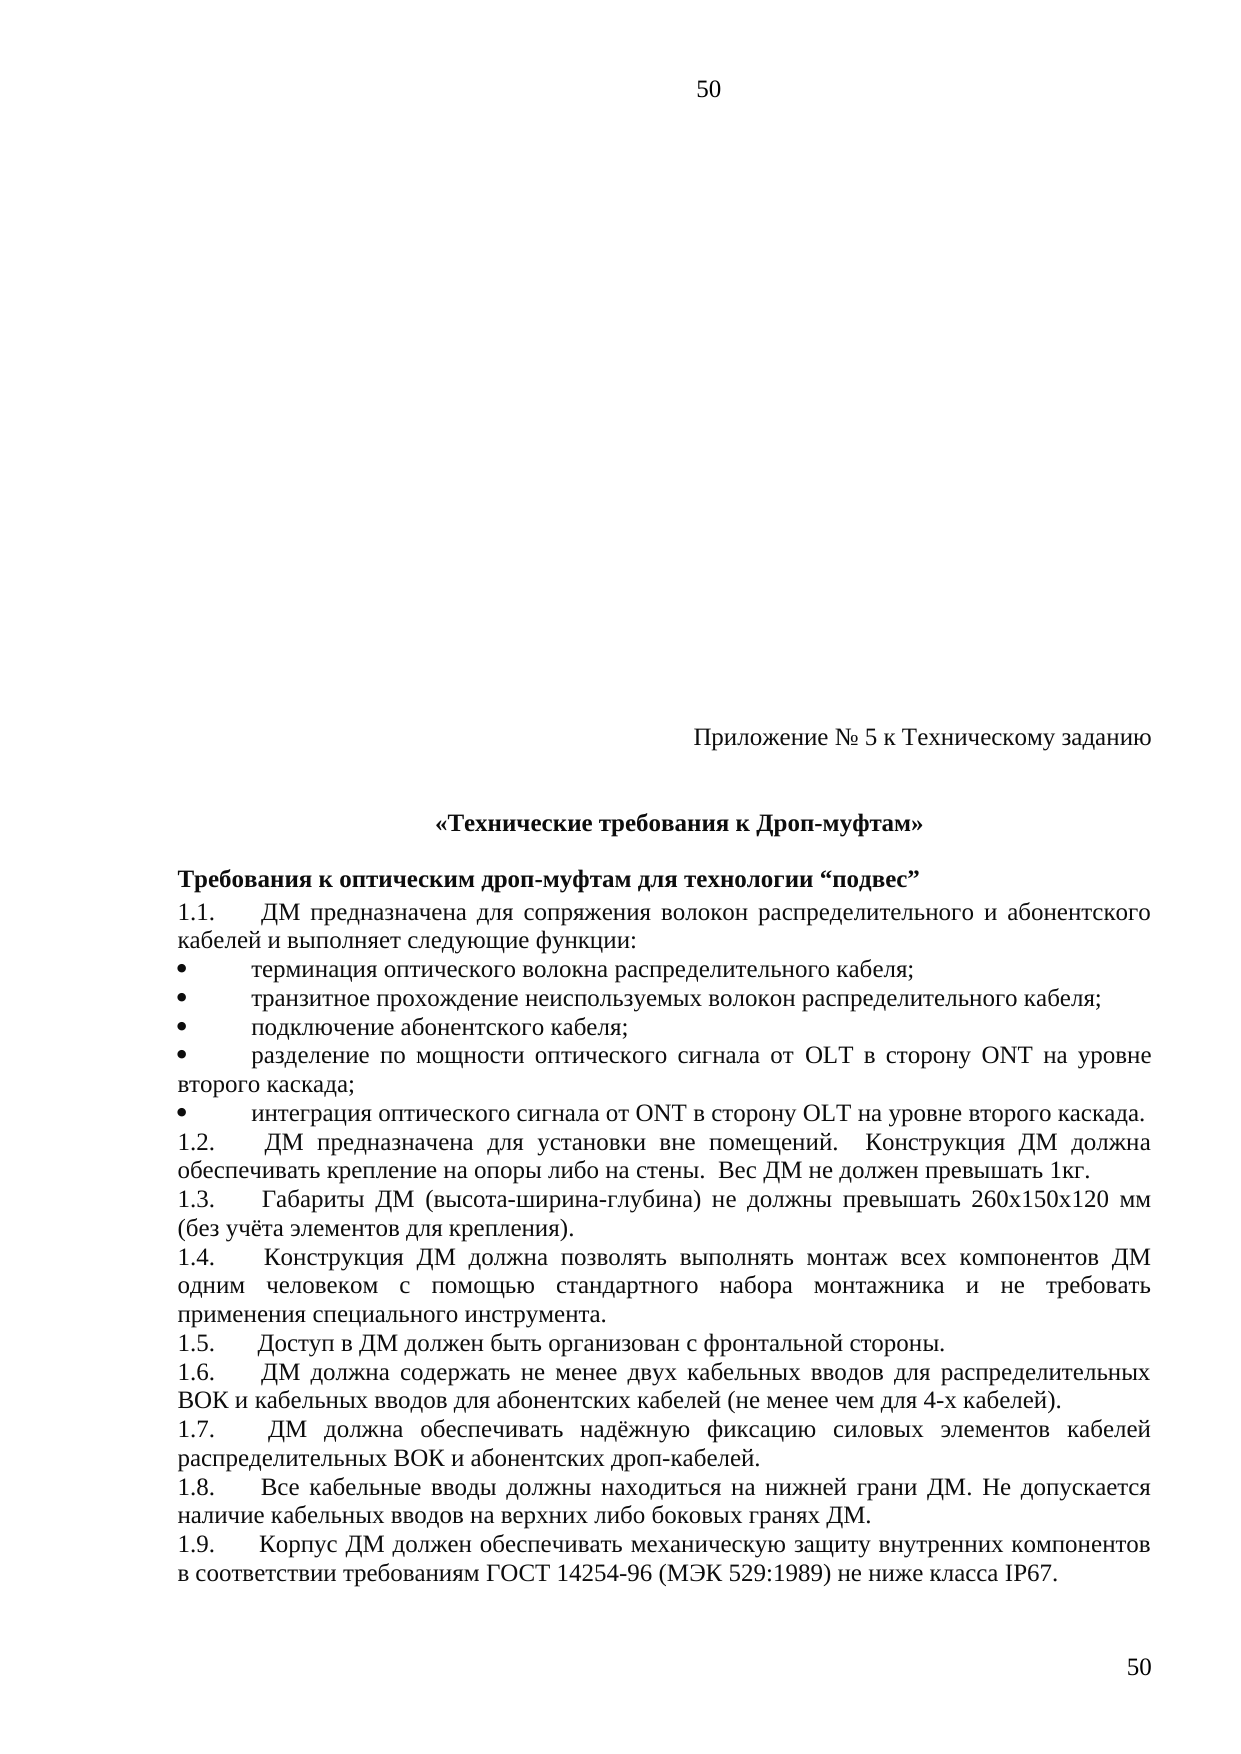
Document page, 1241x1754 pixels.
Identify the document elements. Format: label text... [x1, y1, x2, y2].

list терминация оптического волокна распределительного кабеля; [177, 954, 1152, 983]
list ДМ предназначена для установки вне помещений. Конструкция ДМ должна обеспечивать крепление на опоры либо на стены. Вес ДМ не должен превышать 1кг. [177, 1127, 1152, 1184]
list ДМ предназначена для сопряжения волокон распределительного и абонентского кабелей и выполняет следующие функции: [177, 897, 1152, 954]
list Все кабельные вводы должны находиться на нижней грани ДМ. Не допускается наличие кабельных вводов на верхних либо боковых гранях ДМ. [177, 1472, 1152, 1529]
list Габариты ДМ (высота-ширина-глубина) не должны превышать 260x150x120 мм (без учёта элементов для крепления). [177, 1184, 1152, 1242]
text Приложение № 5 к Техническому заданию [118, 722, 1152, 751]
text «Технические требования к Дроп-муфтам» [118, 808, 1152, 837]
text Требования к оптическим дроп-муфтам для технологии “подвес” [177, 864, 1152, 892]
list Доступ в ДМ должен быть организован с фронтальной стороны. [177, 1328, 1152, 1357]
list разделение по мощности оптического сигнала от OLT в сторону ONT на уровне второго каскада; [177, 1041, 1152, 1098]
list Конструкция ДМ должна позволять выполнять монтаж всех компонентов ДМ одним человеком с помощью стандартного набора монтажника и не требовать применения специального инструмента. [177, 1242, 1152, 1328]
list ДМ должна содержать не менее двух кабельных вводов для распределительных ВОК и кабельных вводов для абонентских кабелей (не менее чем для 4-х кабелей). [177, 1357, 1152, 1414]
list интеграция оптического сигнала от ONT в сторону OLT на уровне второго каскада. [177, 1098, 1152, 1127]
list транзитное прохождение неиспользуемых волокон распределительного кабеля; [177, 983, 1152, 1012]
list ДМ должна обеспечивать надёжную фиксацию силовых элементов кабелей распределительных ВОК и абонентских дроп-кабелей. [177, 1414, 1152, 1472]
list Корпус ДМ должен обеспечивать механическую защиту внутренних компонентов в соответствии требованиям ГОСТ 14254-96 (МЭК 529:1989) не ниже класса IP67. [177, 1529, 1152, 1587]
list подключение абонентского кабеля; [177, 1012, 1152, 1041]
